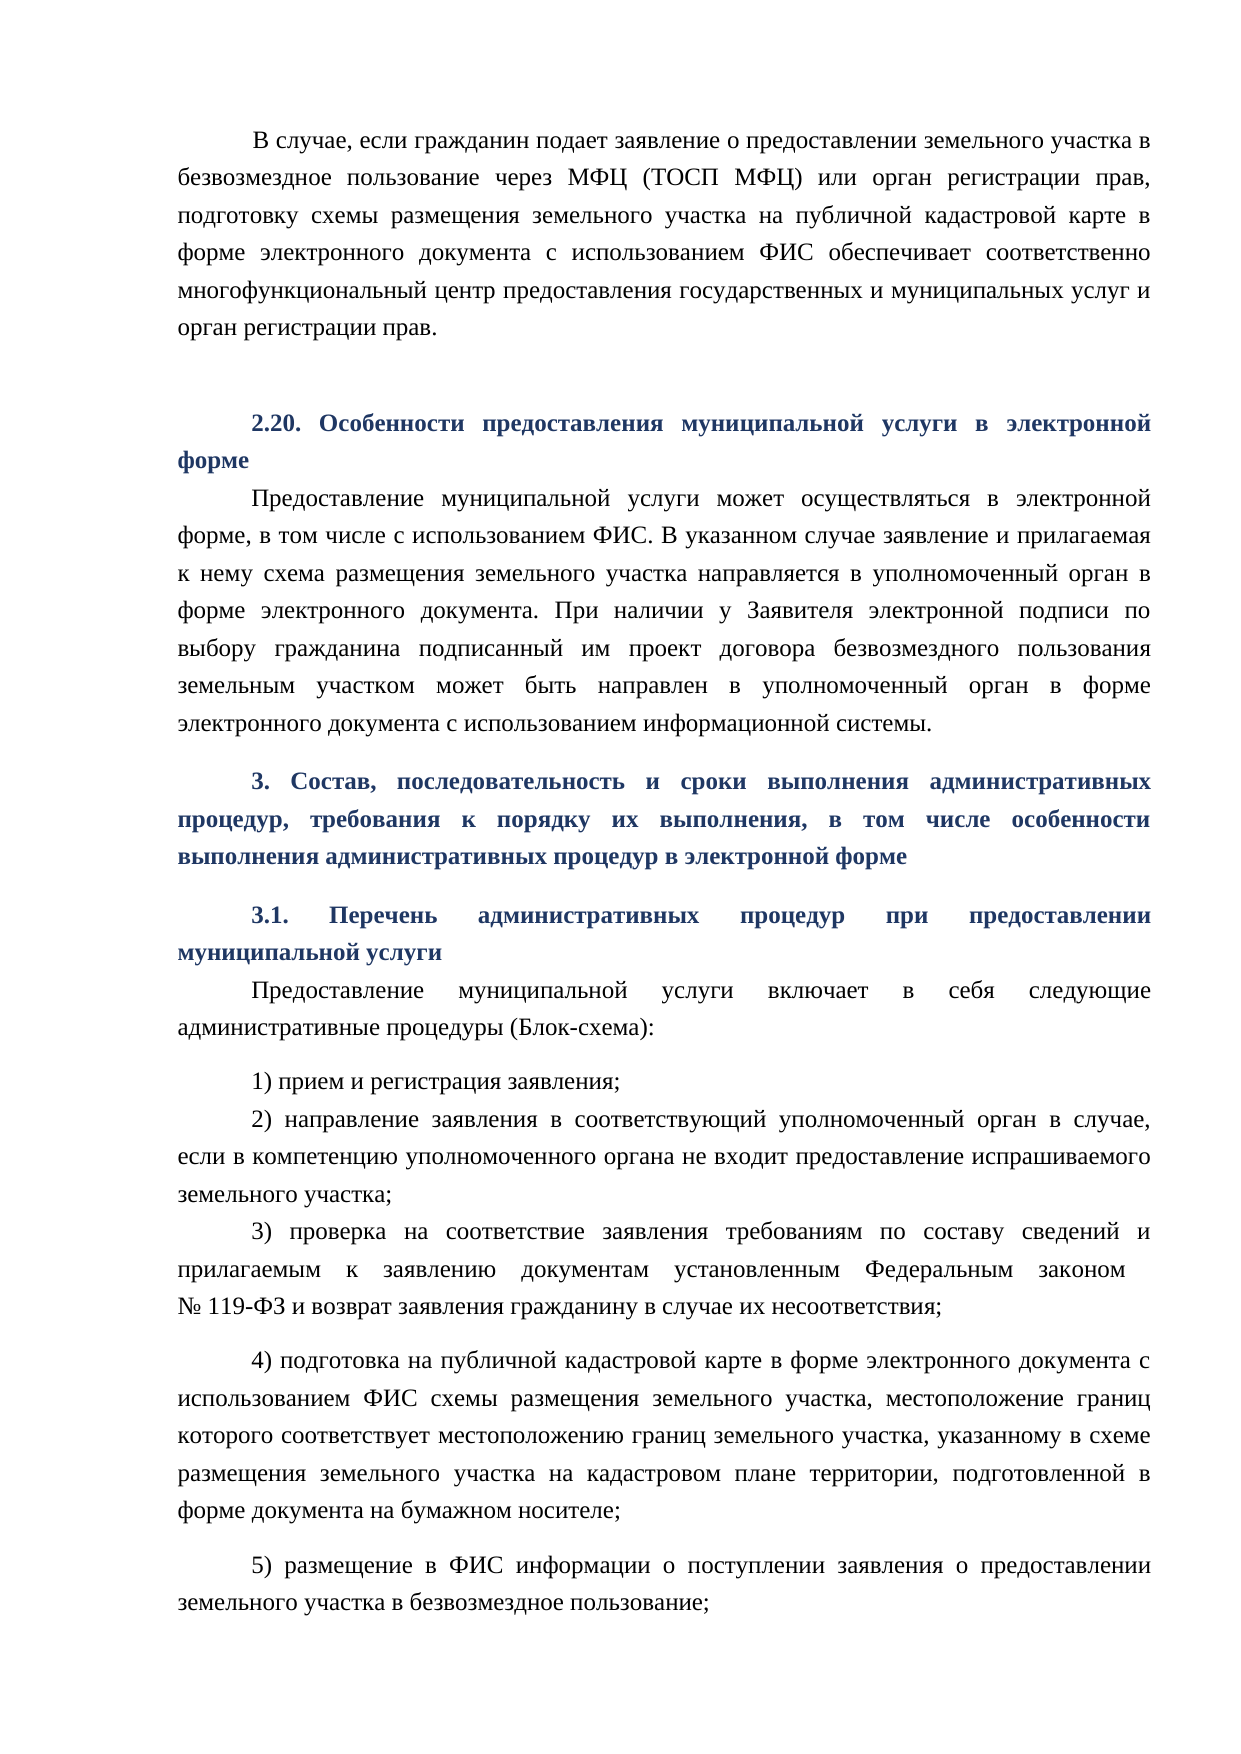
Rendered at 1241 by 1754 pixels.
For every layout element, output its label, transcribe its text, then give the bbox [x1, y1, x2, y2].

text Предоставление муниципальной услуги включает в себя следующие административные процедуры (Блок-схема): [177, 968, 1152, 1043]
subtitle 3. Состав, последовательность и сроки выполнения административных процедур, требования к порядку их выполнения, в том числе особенности выполнения административных процедур в электронной форме [177, 760, 1152, 872]
list 2) направление заявления в соответствующий уполномоченный орган в случае, если в компетенцию уполномоченного органа не входит предоставление испрашиваемого земельного участка; [177, 1097, 1152, 1210]
subtitle 3.1. Перечень административных процедур при предоставлении муниципальной услуги [177, 893, 1152, 968]
text 5) размещение в ФИС информации о поступлении заявления о предоставлении земельного участка в безвозмездное пользование; [177, 1543, 1152, 1618]
list 3) проверка на соответствие заявления требованиям по составу сведений и прилагаемым к заявлению документам установленным Федеральным законом № 119-ФЗ и возврат заявления гражданину в случае их несоответствия; [177, 1210, 1152, 1322]
text 4) подготовка на публичной кадастровой карте в форме электронного документа с использованием ФИС схемы размещения земельного участка, местоположение границ которого соответствует местоположению границ земельного участка, указанному в схеме размещения земельного участка на кадастровом плане территории, подготовленной в форме документа на бумажном носителе; [177, 1339, 1152, 1526]
text Предоставление муниципальной услуги может осуществляться в электронной форме, в том числе с использованием ФИС. В указанном случае заявление и прилагаемая к нему схема размещения земельного участка направляется в уполномоченный орган в форме электронного документа. При наличии у Заявителя электронной подписи по выбору гражданина подписанный им проект договора безвозмездного пользования земельным участком может быть направлен в уполномоченный орган в форме электронного документа с использованием информационной системы. [177, 476, 1152, 739]
list В случае, если гражданин подает заявление о предоставлении земельного участка в безвозмездное пользование через МФЦ (ТОСП МФЦ) или орган регистрации прав, подготовку схемы размещения земельного участка на публичной кадастровой карте в форме электронного документа с использованием ФИС обеспечивает соответственно многофункциональный центр предоставления государственных и муниципальных услуг и орган регистрации прав. [177, 118, 1152, 343]
subtitle 2.20. Особенности предоставления муниципальной услуги в электронной форме [177, 401, 1152, 476]
list 1) прием и регистрация заявления; [177, 1060, 1152, 1097]
